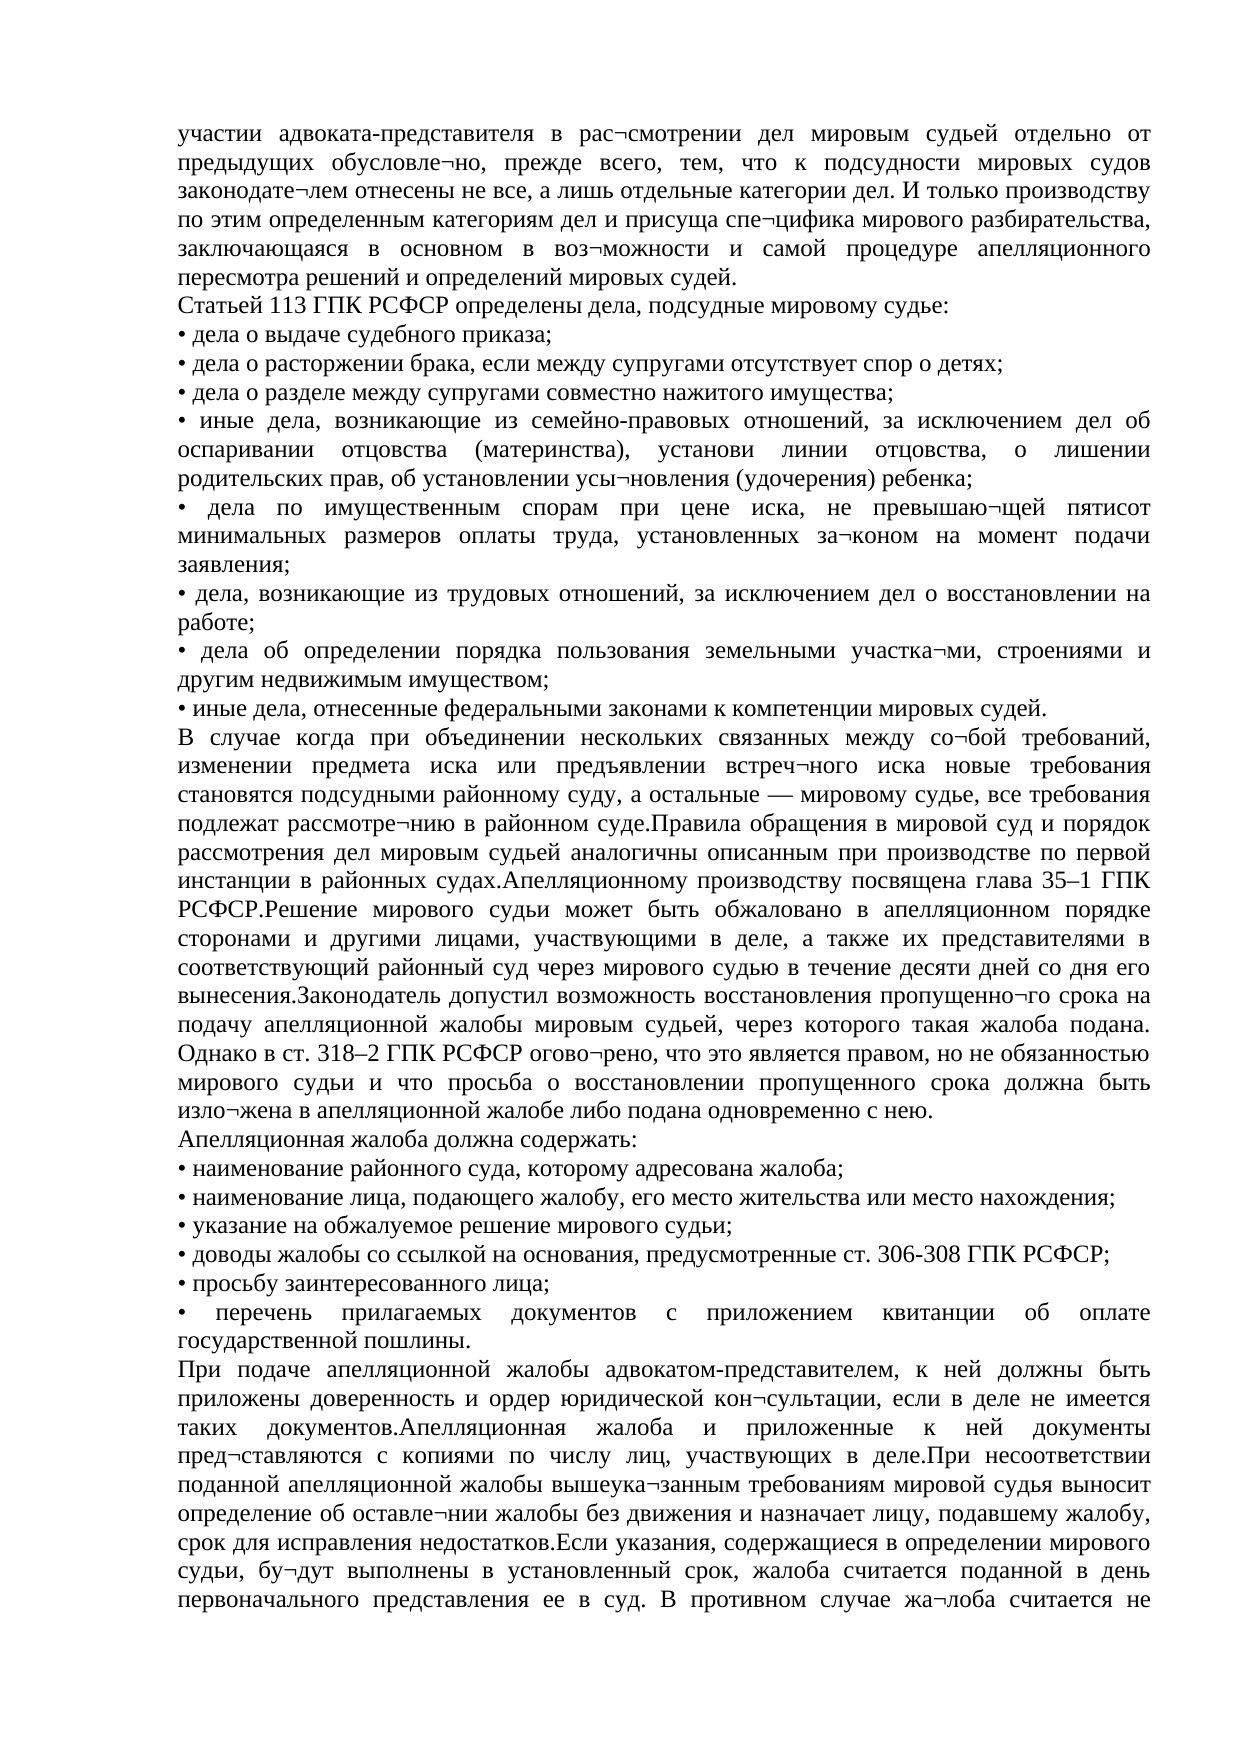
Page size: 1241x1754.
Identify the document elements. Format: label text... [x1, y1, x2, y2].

text • дела по имущественным спорам при цене иска, не превышаю¬щей пятисот минимальных размеров оплаты труда, установленных за¬коном на момент подачи заявления; [177, 492, 1152, 578]
text • дела о выдаче судебного приказа; [177, 319, 1152, 348]
text • дела об определении порядка пользования земельными участка¬ми, строениями и другим недвижимым имуществом; [177, 636, 1152, 693]
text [177, 118, 1152, 291]
text • перечень прилагаемых документов с приложением квитанции об оплате государственной пошлины. [177, 1297, 1152, 1354]
text • наименование районного суда, которому адресована жалоба; [177, 1153, 1152, 1182]
text • просьбу заинтересованного лица; [177, 1268, 1152, 1297]
text • иные дела, отнесенные федеральными законами к компетенции мировых судей. [177, 693, 1152, 722]
text • указание на обжалуемое решение мирового судьи; [177, 1211, 1152, 1239]
text Статьей 113 ГПК РСФСР определены дела, подсудные мировому судье: [177, 291, 1152, 319]
text • дела, возникающие из трудовых отношений, за исключением дел о восстановлении на работе; [177, 578, 1152, 636]
text • дела о расторжении брака, если между супругами отсутствует спор о детях; [177, 348, 1152, 377]
text • наименование лица, подающего жалобу, его место жительства или место нахождения; [177, 1182, 1152, 1211]
text • дела о разделе между супругами совместно нажитого имущества; [177, 377, 1152, 406]
text • доводы жалобы со ссылкой на основания, предусмотренные ст. 306-308 ГПК РСФСР; [177, 1239, 1152, 1268]
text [177, 1354, 1152, 1613]
text • иные дела, возникающие из семейно-правовых отношений, за исключением дел об оспаривании отцовства (материнства), установи линии отцовства, о лишении родительских прав, об установлении усы¬новления (удочерения) ребенка; [177, 406, 1152, 492]
text Апелляционная жалоба должна содержать: [177, 1124, 1152, 1153]
text В случае когда при объединении нескольких связанных между со¬бой требований, изменении предмета иска или предъявлении встреч¬ного иска новые требования становятся подсудными районному суду, а остальные — мировому судье, все требования подлежат рассмотре¬нию в районном суде.Правила обращения в мировой суд и порядок рассмотрения дел мировым судьей аналогичны описанным при производстве по первой инстанции в районных судах.Апелляционному производству посвящена глава 35–1 ГПК РСФСР.Решение мирового судьи может быть обжаловано в апелляционном порядке сторонами и другими лицами, участвующими в деле, а также их представителями в соответствующий районный суд через мирового судью в течение десяти дней со дня его вынесения.Законодатель допустил возможность восстановления пропущенно¬го срока на подачу апелляционной жалобы мировым судьей, через которого такая жалоба подана. Однако в ст. 318–2 ГПК РСФСР огово¬рено, что это является правом, но не обязанностью мирового судьи и что просьба о восстановлении пропущенного срока должна быть изло¬жена в апелляционной жалобе либо подана одновременно с нею. [177, 722, 1152, 1124]
